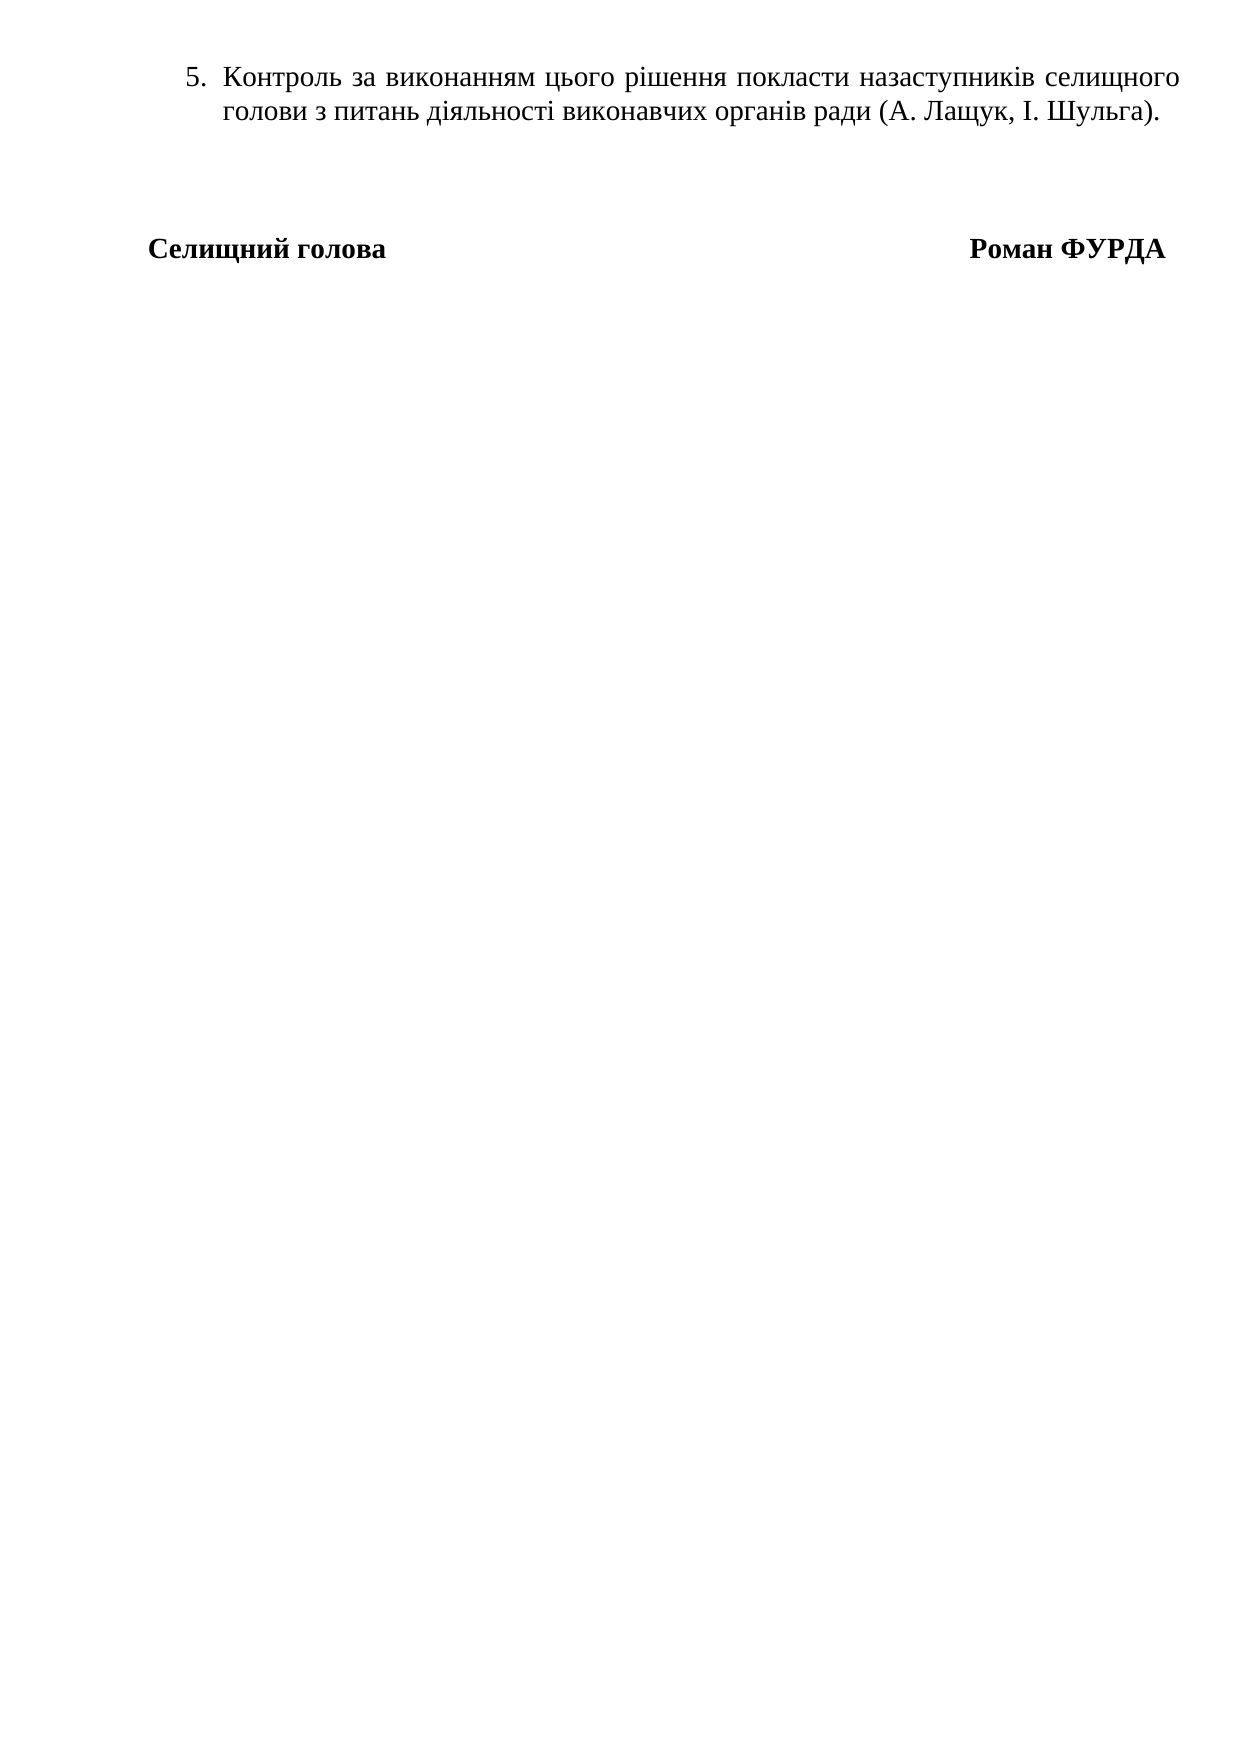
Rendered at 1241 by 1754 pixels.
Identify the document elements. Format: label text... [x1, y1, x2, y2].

list Контроль за виконанням цього рішення покласти назаступників селищного голови з питань діяльності виконавчих органів ради (А. Лащук, І. Шульга). [185, 59, 1181, 126]
text Селищний голова Роман ФУРДА [148, 231, 1181, 264]
